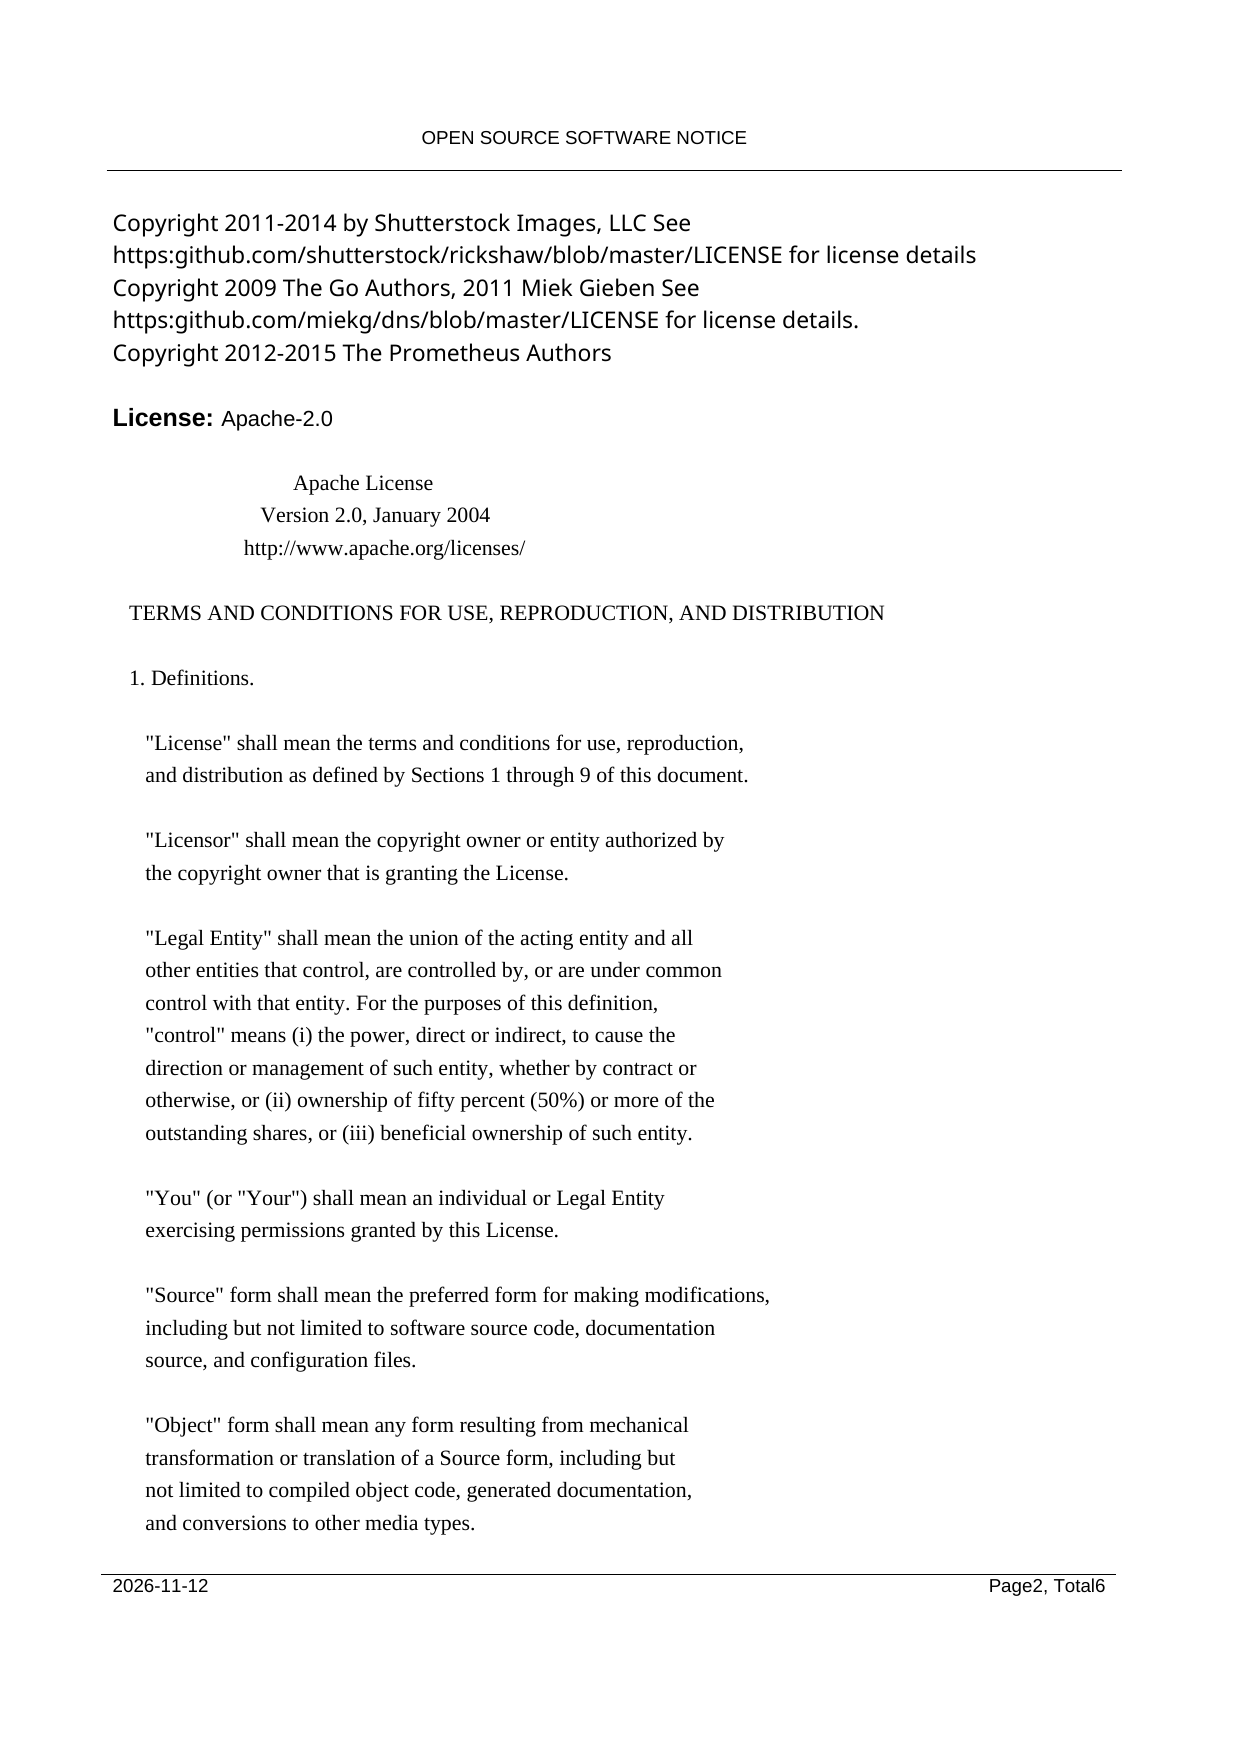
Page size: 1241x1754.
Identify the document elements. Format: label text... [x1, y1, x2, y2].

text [112, 434, 1128, 1539]
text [112, 206, 1128, 401]
text License: Apache-2.0 [112, 401, 1128, 434]
